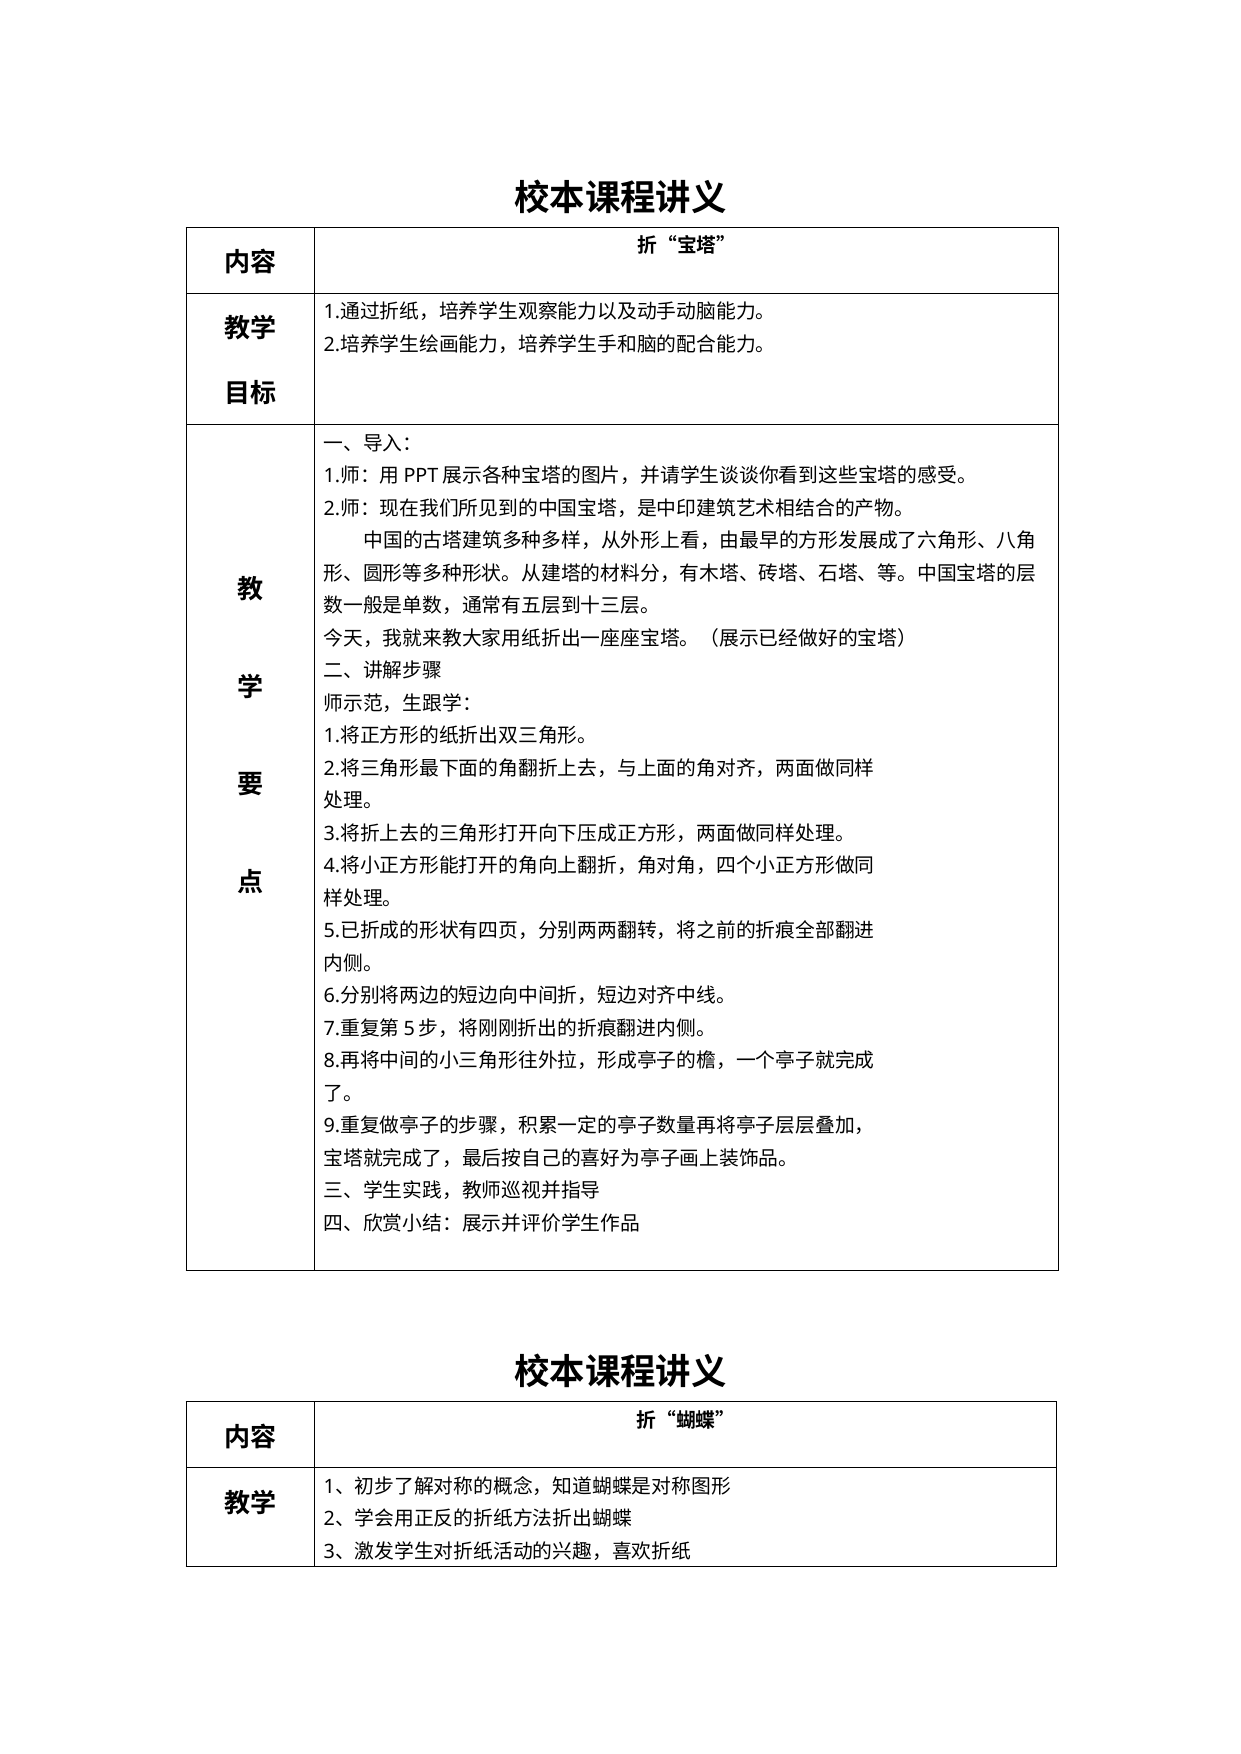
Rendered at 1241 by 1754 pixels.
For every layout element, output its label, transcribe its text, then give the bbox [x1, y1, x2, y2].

table_header 折“宝塔” [315, 228, 1058, 293]
text 校本课程讲义 [187, 162, 1053, 227]
table_header 折“蝴蝶” [315, 1402, 1056, 1467]
table_cell 教学 目标 [187, 1468, 314, 1566]
table_header 内容 [187, 228, 314, 293]
table_header 内容 [187, 1402, 314, 1467]
table_cell 一、导入： 1.师：用PPT展示各种宝塔的图片，并请学生谈谈你看到这些宝塔的感受。 2.师：现在我们所见到的中国宝塔，是中印建筑艺术相结合的产物。 中国的古塔建筑多种多样，从外形上看，由最早的方形发展成了六角形、八角形、圆形等多种形状。从建塔的材料分，有木塔、砖塔、石塔、等。中国宝塔的层数一般是单数，通常有五层到十三层。 今天，我就来教大家用纸折出一座座宝塔。（展示已经做好的宝塔） 二、讲解步骤 师示范，生跟学： 1.将正方形的纸折出双三角形。 2.将三角形最下面的角翻折上去，与上面的角对齐，两面做同样 处理。 3.将折上去的三角形打开向下压成正方形，两面做同样处理。 4.将小正方形能打开的角向上翻折，角对角，四个小正方形做同 样处理。 5.已折成的形状有四页，分别两两翻转，将之前的折痕全部翻进 内侧。 6.分别将两边的短边向中间折，短边对齐中线。 7.重复第5步，将刚刚折出的折痕翻进内侧。 8.再将中间的小三角形往外拉，形成亭子的檐，一个亭子就完成 了。 9.重复做亭子的步骤，积累一定的亭子数量再将亭子层层叠加， 宝塔就完成了，最后按自己的喜好为亭子画上装饰品。 三、学生实践，教师巡视并指导 四、欣赏小结：展示并评价学生作品 [315, 425, 1058, 1270]
table_cell 1.通过折纸，培养学生观察能力以及动手动脑能力。 2.培养学生绘画能力，培养学生手和脑的配合能力。 [315, 294, 1058, 424]
table_cell 教学 目标 [187, 294, 314, 424]
table_cell 教 学 要 点 [187, 425, 314, 1270]
text 校本课程讲义 [187, 1336, 1053, 1401]
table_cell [315, 1468, 1056, 1566]
